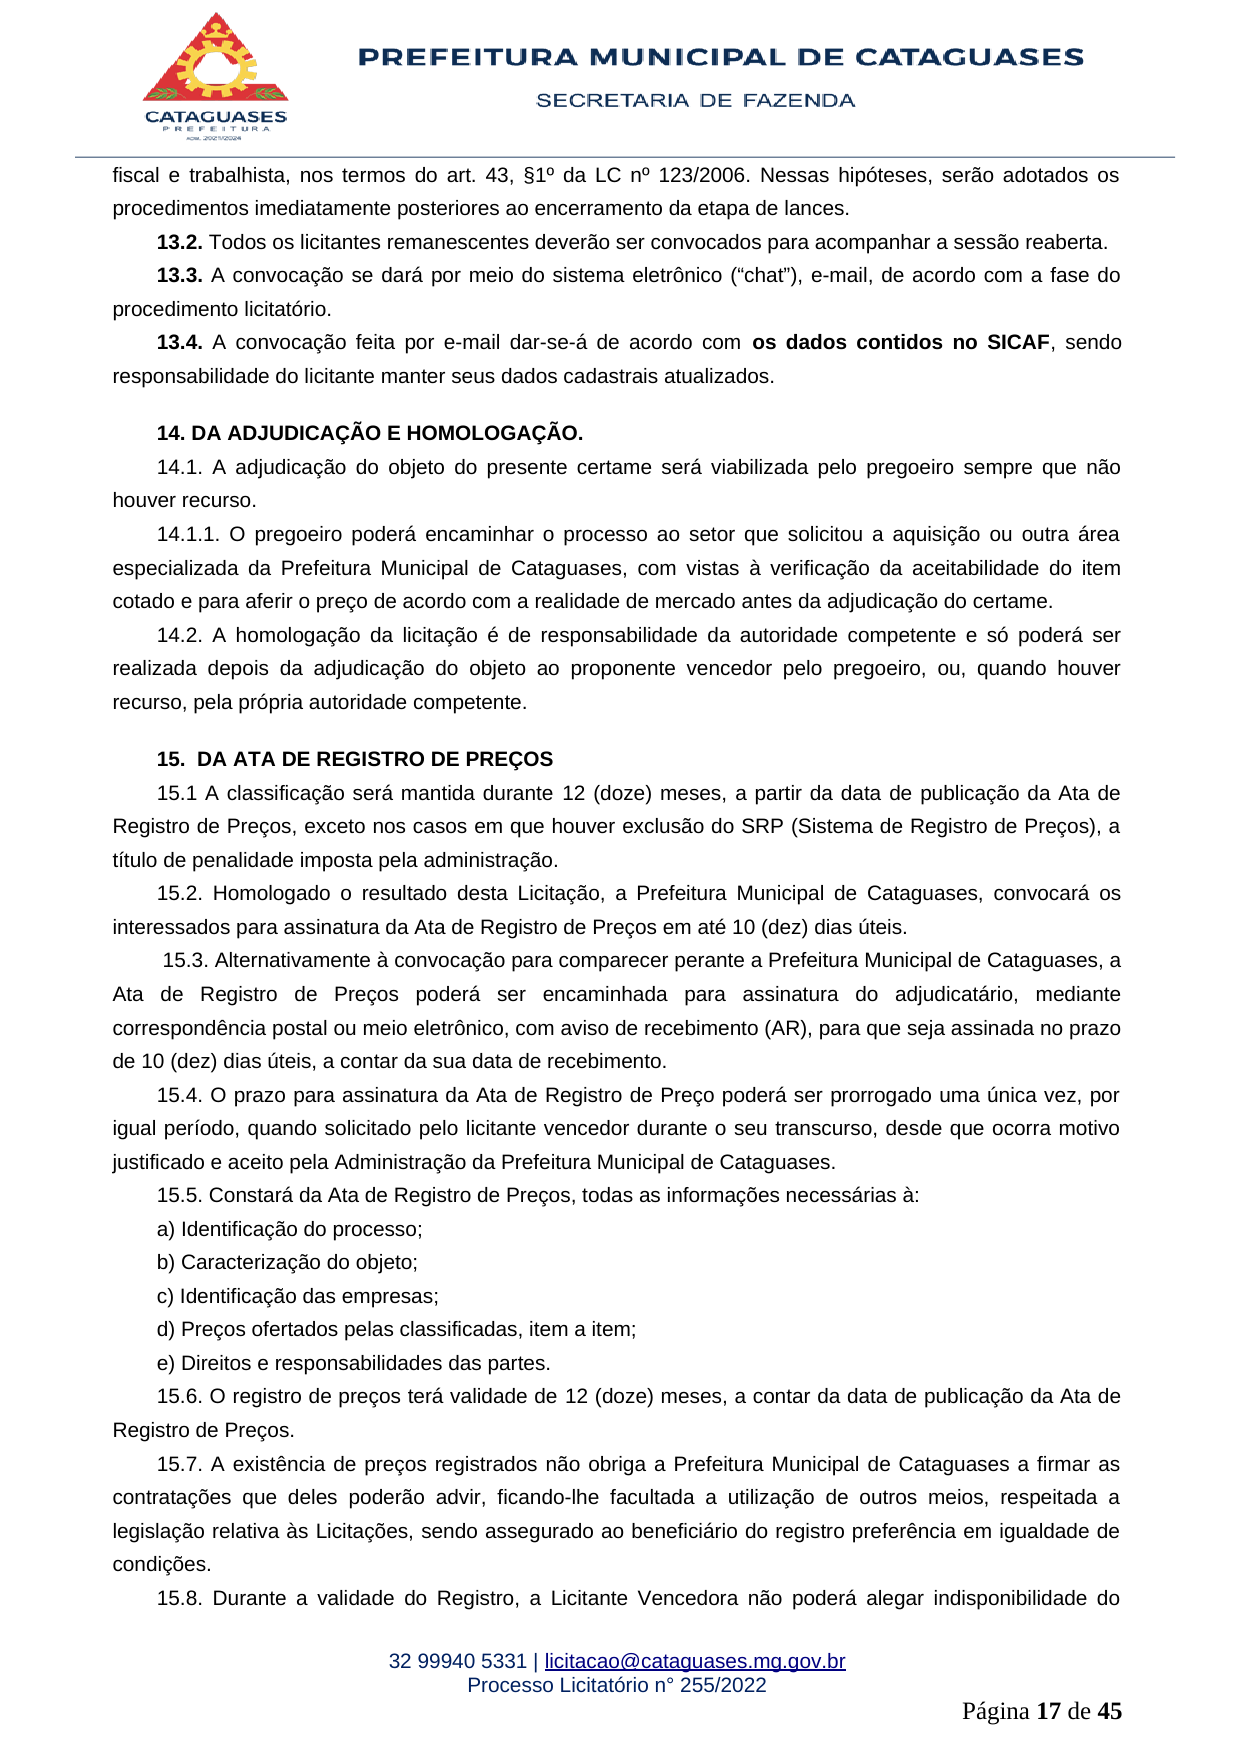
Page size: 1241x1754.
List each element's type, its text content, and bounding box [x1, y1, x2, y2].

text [112, 162, 1122, 220]
text d) Preços ofertados pelas classificadas, item a item; [112, 1317, 1122, 1341]
text 15.6. O registro de preços terá validade de 12 (doze) meses, a contar da data de publicação da Ata de Registro de Preços. [112, 1384, 1122, 1442]
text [112, 1586, 1122, 1609]
text 15. DA ATA DE REGISTRO DE PREÇOS [112, 747, 1122, 771]
text 13.2. Todos os licitantes remanescentes deverão ser convocados para acompanhar a sessão reaberta. [112, 229, 1122, 253]
text 15.1 A classificação será mantida durante 12 (doze) meses, a partir da data de publicação da Ata de Registro de Preços, exceto nos casos em que houver exclusão do SRP (Sistema de Registro de Preços), a título de penalidade imposta pela administração. [112, 781, 1122, 872]
text 14.1.1. O pregoeiro poderá encaminhar o processo ao setor que solicitou a aquisição ou outra área especializada da Prefeitura Municipal de Cataguases, com vistas à verificação da aceitabilidade do item cotado e para aferir o preço de acordo com a realidade de mercado antes da adjudicação do certame. [112, 522, 1122, 613]
text 15.2. Homologado o resultado desta Licitação, a Prefeitura Municipal de Cataguases, convocará os interessados para assinatura da Ata de Registro de Preços em até 10 (dez) dias úteis. [112, 881, 1122, 939]
text c) Identificação das empresas; [112, 1284, 1122, 1308]
text 14.1. A adjudicação do objeto do presente certame será viabilizada pelo pregoeiro sempre que não houver recurso. [112, 455, 1122, 512]
text 14. DA ADJUDICAÇÃO E HOMOLOGAÇÃO. [112, 421, 1122, 445]
picture [75, 0, 1175, 185]
text 15.5. Constará da Ata de Registro de Preços, todas as informações necessárias à: [112, 1183, 1122, 1207]
text 15.7. A existência de preços registrados não obriga a Prefeitura Municipal de Cataguases a firmar as contratações que deles poderão advir, ficando-lhe facultada a utilização de outros meios, respeitada a legislação relativa às Licitações, sendo assegurado ao beneficiário do registro preferência em igualdade de condições. [112, 1451, 1122, 1576]
text 14.2. A homologação da licitação é de responsabilidade da autoridade competente e só poderá ser realizada depois da adjudicação do objeto ao proponente vencedor pelo pregoeiro, ou, quando houver recurso, pela própria autoridade competente. [112, 622, 1122, 713]
text e) Direitos e responsabilidades das partes. [112, 1351, 1122, 1375]
text 13.3. A convocação se dará por meio do sistema eletrônico (“chat”), e-mail, de acordo com a fase do procedimento licitatório. [112, 263, 1122, 321]
text 15.4. O prazo para assinatura da Ata de Registro de Preço poderá ser prorrogado uma única vez, por igual período, quando solicitado pelo licitante vencedor durante o seu transcurso, desde que ocorra motivo justificado e aceito pela Administração da Prefeitura Municipal de Cataguases. [112, 1082, 1122, 1173]
text b) Caracterização do objeto; [112, 1250, 1122, 1274]
text 13.4. A convocação feita por e-mail dar-se-á de acordo com os dados contidos no SICAF, sendo responsabilidade do licitante manter seus dados cadastrais atualizados. [112, 330, 1122, 388]
text a) Identificação do processo; [112, 1217, 1122, 1241]
text 15.3. Alternativamente à convocação para comparecer perante a Prefeitura Municipal de Cataguases, a Ata de Registro de Preços poderá ser encaminhada para assinatura do adjudicatário, mediante correspondência postal ou meio eletrônico, com aviso de recebimento (AR), para que seja assinada no prazo de 10 (dez) dias úteis, a contar da sua data de recebimento. [112, 948, 1122, 1073]
